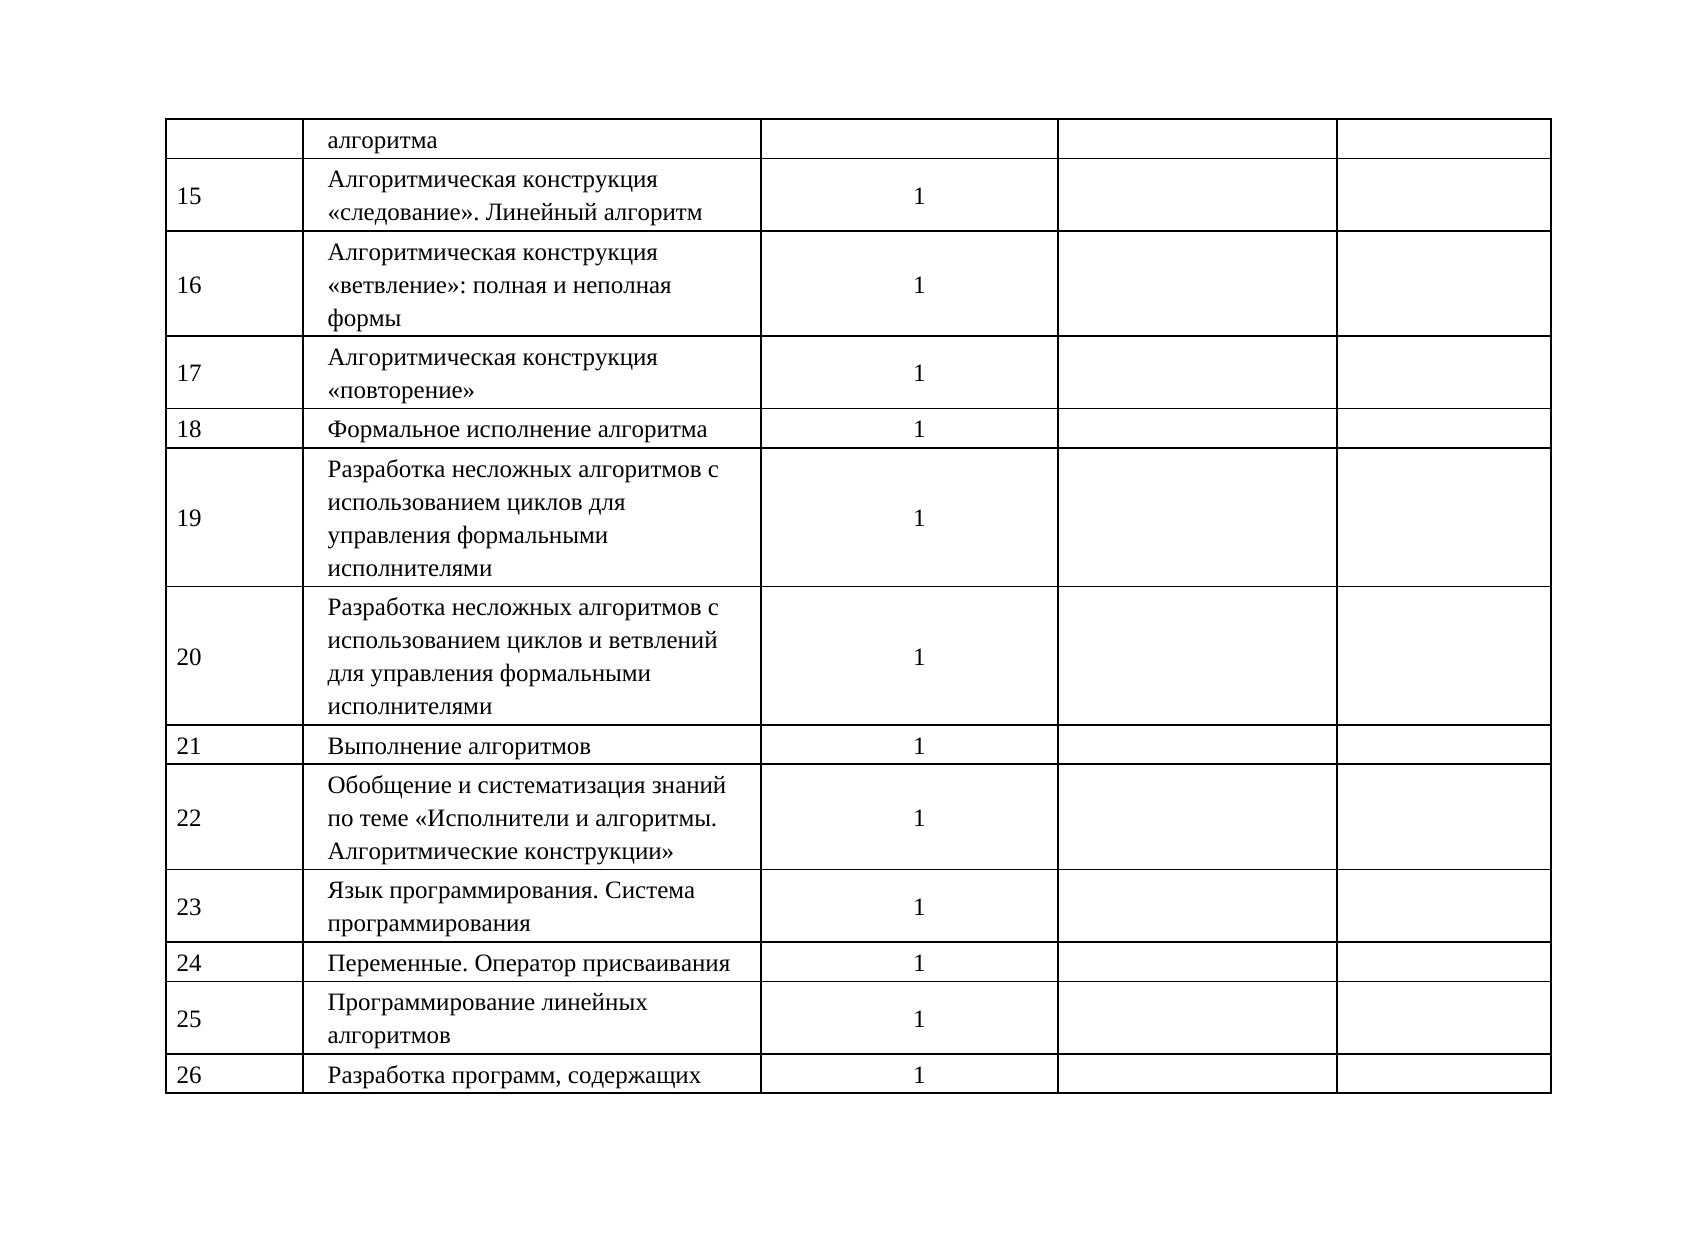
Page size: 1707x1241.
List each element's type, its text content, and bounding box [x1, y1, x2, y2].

table_cell 21 [167, 726, 302, 763]
table_cell Переменные. Оператор присваивания [304, 943, 760, 981]
table_cell 19 [167, 449, 302, 586]
table_cell [1338, 943, 1550, 981]
table_cell [1338, 337, 1550, 408]
table_cell 1 [762, 943, 1057, 981]
table_cell Формальное исполнение алгоритма [304, 409, 760, 447]
table_cell 22 [167, 765, 302, 869]
table_cell [1059, 232, 1336, 335]
table_cell Выполнение алгоритмов [304, 726, 760, 763]
table_cell 1 [762, 337, 1057, 408]
table_cell 1 [762, 449, 1057, 586]
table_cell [304, 1055, 760, 1092]
table_cell [1059, 943, 1336, 981]
table_cell [1059, 726, 1336, 763]
table_cell Обобщение и систематизация знаний по теме «Исполнители и алгоритмы. Алгоритмические конструкции» [304, 765, 760, 869]
table_cell 26 [167, 1055, 302, 1092]
table_cell [1059, 870, 1336, 941]
table_cell [1059, 587, 1336, 724]
table_cell [1059, 765, 1336, 869]
table_cell 17 [167, 337, 302, 408]
table_cell 16 [167, 232, 302, 335]
table_cell 15 [167, 159, 302, 230]
table_cell 1 [762, 232, 1057, 335]
table_cell [1059, 982, 1336, 1053]
table_cell 1 [762, 982, 1057, 1053]
table_cell Язык программирования. Система программирования [304, 870, 760, 941]
table_cell 1 [762, 1055, 1057, 1092]
table_cell 1 [762, 159, 1057, 230]
table_cell Алгоритмическая конструкция «повторение» [304, 337, 760, 408]
table_cell 1 [762, 120, 1057, 157]
table_cell [1338, 159, 1550, 230]
table_cell 1 [762, 765, 1057, 869]
table_cell [1338, 232, 1550, 335]
table_cell 24 [167, 943, 302, 981]
table_cell Разработка несложных алгоритмов с использованием циклов и ветвлений для управления формальными исполнителями [304, 587, 760, 724]
table_cell [1059, 449, 1336, 586]
table_cell Программирование линейных алгоритмов [304, 982, 760, 1053]
table_cell [1338, 449, 1550, 586]
table_cell 20 [167, 587, 302, 724]
table_cell [1338, 726, 1550, 763]
table_cell Алгоритмическая конструкция «следование». Линейный алгоритм [304, 159, 760, 230]
table_cell [1059, 1055, 1336, 1092]
table_cell 1 [762, 870, 1057, 941]
table_cell [1059, 337, 1336, 408]
table_cell 1 [762, 409, 1057, 447]
table_cell [1338, 870, 1550, 941]
table_cell [1059, 120, 1336, 157]
table_cell Алгоритмическая конструкция «ветвление»: полная и неполная формы [304, 232, 760, 335]
table_cell 18 [167, 409, 302, 447]
table_cell [1338, 409, 1550, 447]
table_cell 14 [167, 120, 302, 157]
table_cell 25 [167, 982, 302, 1053]
table_cell Разработка несложных алгоритмов с использованием циклов для управления формальными исполнителями [304, 449, 760, 586]
table_cell 1 [762, 726, 1057, 763]
table_cell [1059, 409, 1336, 447]
table_cell [1338, 120, 1550, 157]
table_cell [1338, 1055, 1550, 1092]
table_cell [1338, 982, 1550, 1053]
table_cell [1059, 159, 1336, 230]
table_cell 1 [762, 587, 1057, 724]
table_cell [1338, 587, 1550, 724]
table_cell 23 [167, 870, 302, 941]
table_cell [1338, 765, 1550, 869]
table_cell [304, 120, 760, 157]
